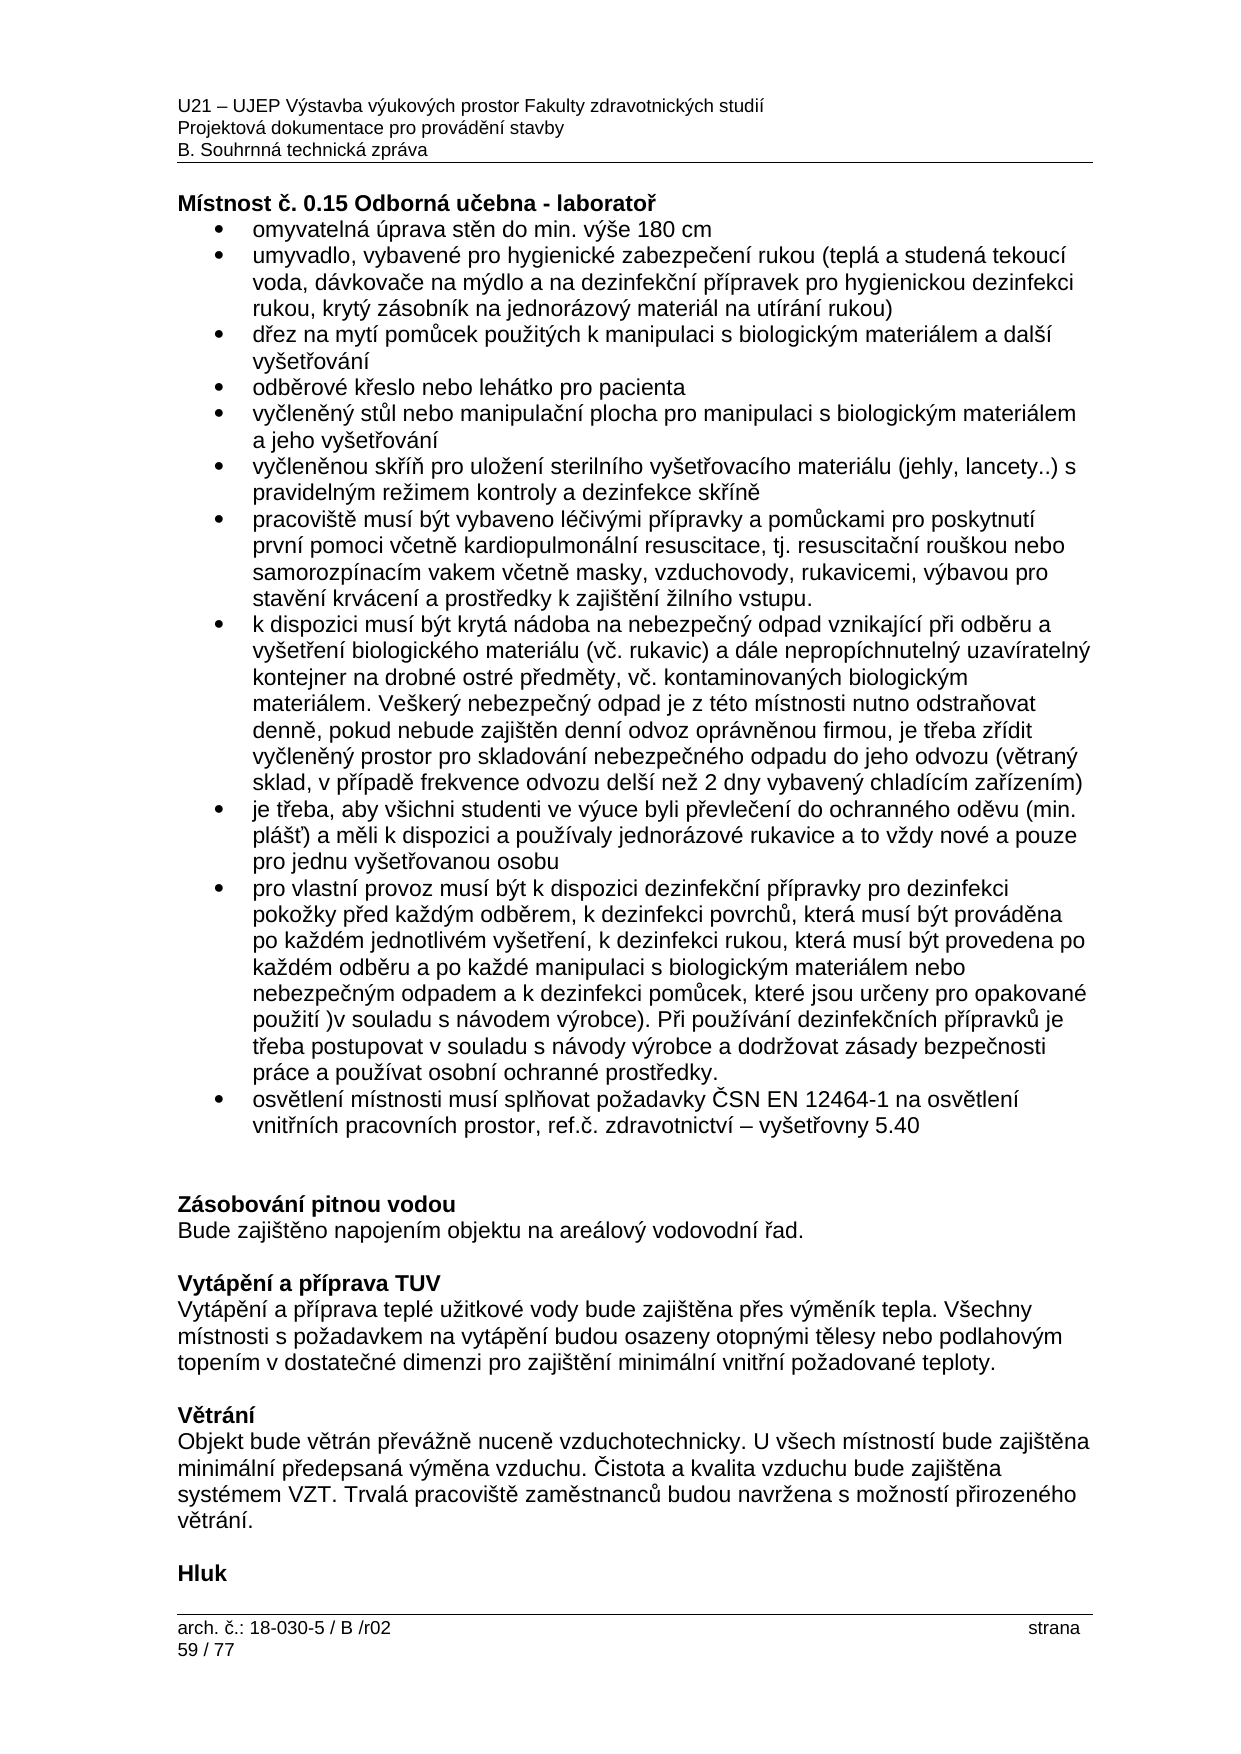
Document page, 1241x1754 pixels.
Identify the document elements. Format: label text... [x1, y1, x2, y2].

text Objekt bude větrán převážně nuceně vzduchotechnicky. U všech místností bude zajištěna minimální předepsaná výměna vzduchu. Čistota a kvalita vzduchu bude zajištěna systémem VZT. Trvalá pracoviště zaměstnanců budou navržena s možností přirozeného větrání. [177, 1428, 1093, 1533]
list pracoviště musí být vybaveno léčivými přípravky a pomůckami pro poskytnutí první pomoci včetně kardiopulmonální resuscitace, tj. resuscitační rouškou nebo samorozpínacím vakem včetně masky, vzduchovody, rukavicemi, výbavou pro stavění krvácení a prostředky k zajištění žilního vstupu. [215, 506, 1093, 611]
list vyčleněný stůl nebo manipulační plocha pro manipulaci s biologickým materiálem a jeho vyšetřování [215, 400, 1093, 453]
list je třeba, aby všichni studenti ve výuce byli převlečení do ochranného oděvu (min. plášť) a měli k dispozici a používaly jednorázové rukavice a to vždy nové a pouze pro jednu vyšetřovanou osobu [215, 796, 1093, 875]
text Místnost č. 0.15 Odborná učebna - laboratoř [177, 189, 1093, 216]
text Bude zajištěno napojením objektu na areálový vodovodní řad. [177, 1217, 1093, 1244]
text Větrání [177, 1402, 1093, 1428]
text Hluk [177, 1560, 1093, 1586]
list odběrové křeslo nebo lehátko pro pacienta [215, 374, 1093, 400]
list dřez na mytí pomůcek použitých k manipulaci s biologickým materiálem a další vyšetřování [215, 321, 1093, 374]
list vyčleněnou skříň pro uložení sterilního vyšetřovacího materiálu (jehly, lancety..) s pravidelným režimem kontroly a dezinfekce skříně [215, 453, 1093, 506]
list k dispozici musí být krytá nádoba na nebezpečný odpad vznikající při odběru a vyšetření biologického materiálu (vč. rukavic) a dále nepropíchnutelný uzavíratelný kontejner na drobné ostré předměty, vč. kontaminovaných biologickým materiálem. Veškerý nebezpečný odpad je z této místnosti nutno odstraňovat denně, pokud nebude zajištěn denní odvoz oprávněnou firmou, je třeba zřídit vyčleněný prostor pro skladování nebezpečného odpadu do jeho odvozu (větraný sklad, v případě frekvence odvozu delší než 2 dny vybavený chladícím zařízením) [215, 611, 1093, 796]
text Vytápění a příprava TUV [177, 1270, 1093, 1296]
text Zásobování pitnou vodou [177, 1191, 1093, 1217]
text Vytápění a příprava teplé užitkové vody bude zajištěna přes výměník tepla. Všechny místnosti s požadavkem na vytápění budou osazeny otopnými tělesy nebo podlahovým topením v dostatečné dimenzi pro zajištění minimální vnitřní požadované teploty. [177, 1296, 1093, 1375]
list omyvatelná úprava stěn do min. výše 180 cm [215, 216, 1093, 242]
list pro vlastní provoz musí být k dispozici dezinfekční přípravky pro dezinfekci pokožky před každým odběrem, k dezinfekci povrchů, která musí být prováděna po každém jednotlivém vyšetření, k dezinfekci rukou, která musí být provedena po každém odběru a po každé manipulaci s biologickým materiálem nebo nebezpečným odpadem a k dezinfekci pomůcek, které jsou určeny pro opakované použití )v souladu s návodem výrobce). Při používání dezinfekčních přípravků je třeba postupovat v souladu s návody výrobce a dodržovat zásady bezpečnosti práce a používat osobní ochranné prostředky. [215, 875, 1093, 1086]
list osvětlení místnosti musí splňovat požadavky ČSN EN 12464-1 na osvětlení vnitřních pracovních prostor, ref.č. zdravotnictví – vyšetřovny 5.40 [215, 1086, 1093, 1138]
list umyvadlo, vybavené pro hygienické zabezpečení rukou (teplá a studená tekoucí voda, dávkovače na mýdlo a na dezinfekční přípravek pro hygienickou dezinfekci rukou, krytý zásobník na jednorázový materiál na utírání rukou) [215, 242, 1093, 321]
